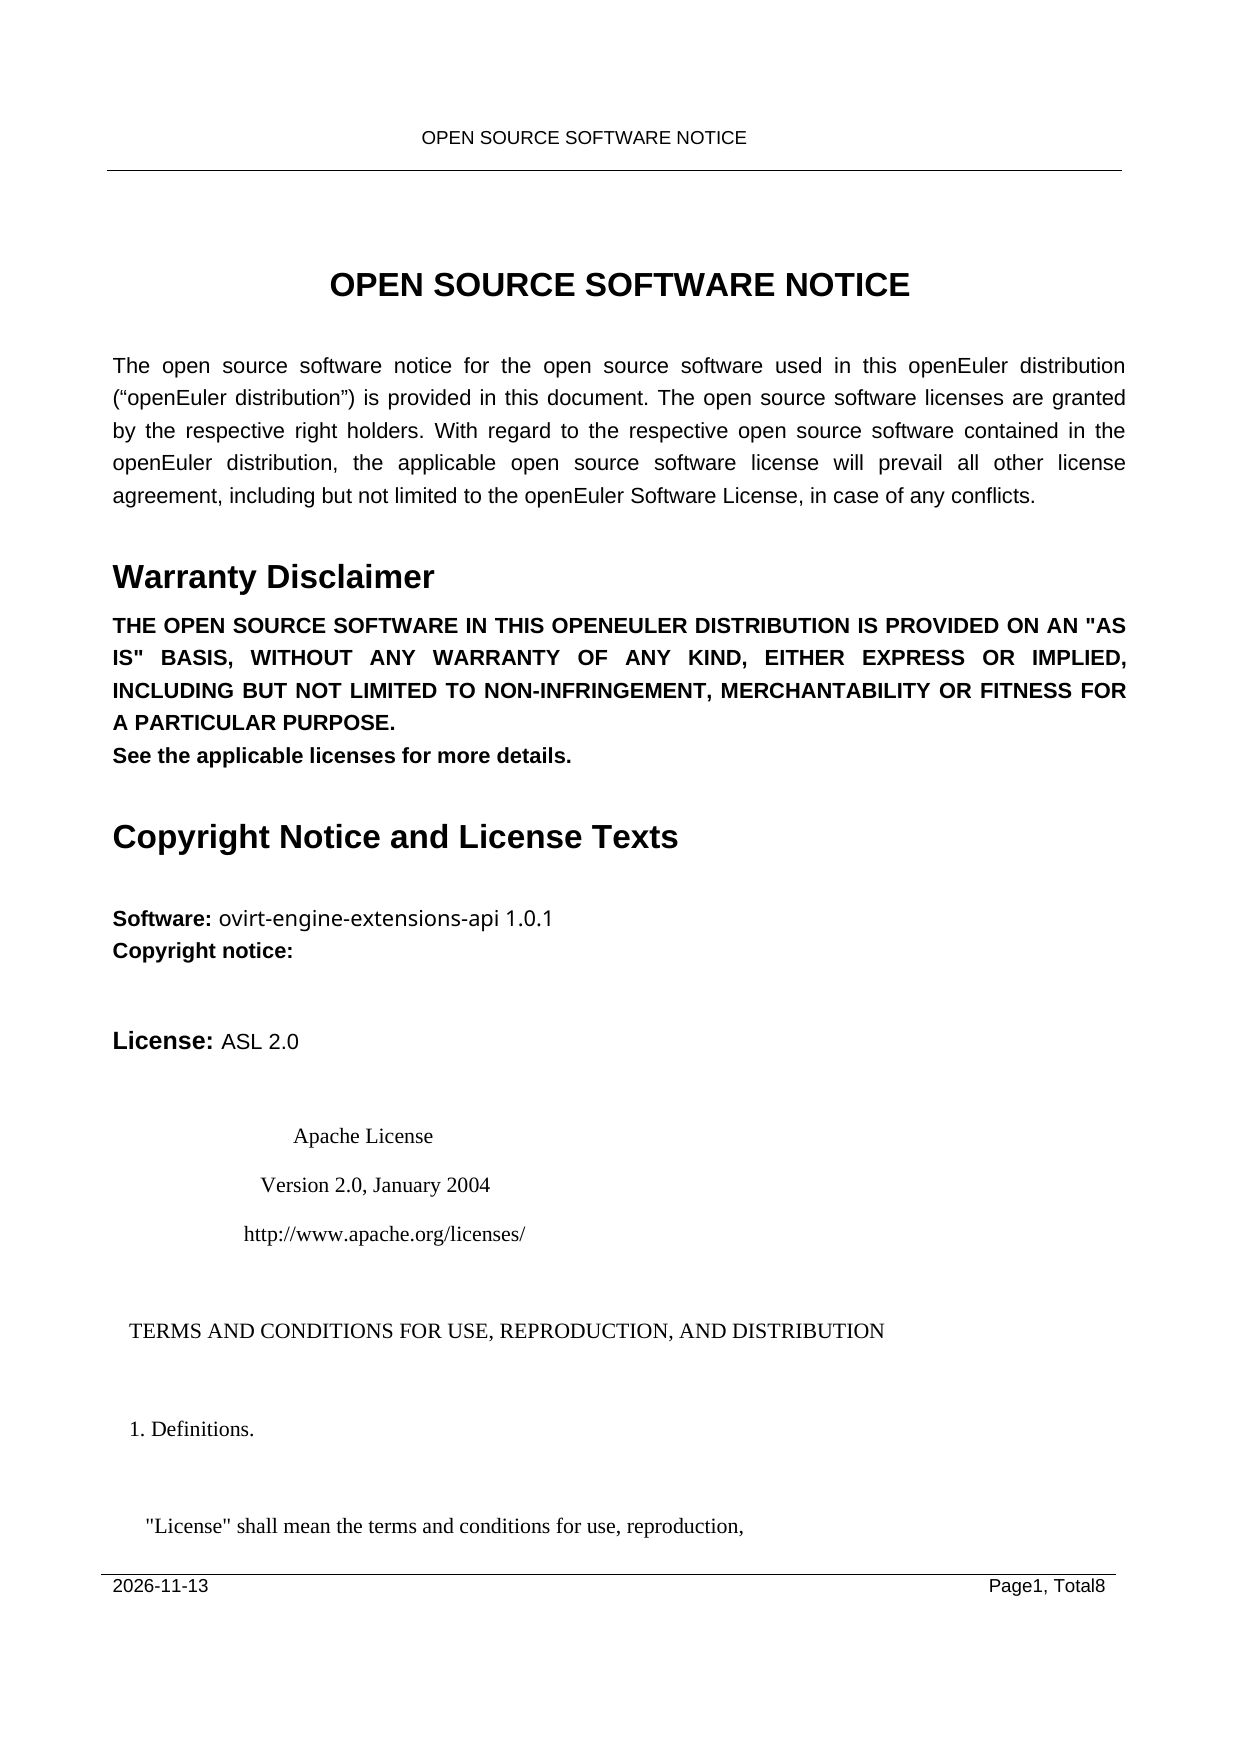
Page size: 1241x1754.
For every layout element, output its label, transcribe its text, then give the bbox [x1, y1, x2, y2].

text THE OPEN SOURCE SOFTWARE IN THIS OPENEULER DISTRIBUTION IS PROVIDED ON AN "AS IS" BASIS, WITHOUT ANY WARRANTY OF ANY KIND, EITHER EXPRESS OR IMPLIED, INCLUDING BUT NOT LIMITED TO NON-INFRINGEMENT, MERCHANTABILITY OR FITNESS FOR A PARTICULAR PURPOSE. See the applicable licenses for more details. [112, 609, 1128, 771]
text License: ASL 2.0 [112, 1024, 1128, 1057]
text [112, 1071, 1128, 1542]
text The open source software notice for the open source software used in this openEuler distribution (“openEuler distribution”) is provided in this document. The open source software licenses are granted by the respective right holders. With regard to the respective open source software contained in the openEuler distribution, the applicable open source software license will prevail all other license agreement, including but not limited to the openEuler Software License, in case of any conflicts. [112, 349, 1128, 511]
text Software: ovirt-engine-extensions-api 1.0.1 [112, 901, 1128, 934]
text OPEN SOURCE SOFTWARE NOTICE [112, 251, 1128, 316]
text Warranty Disclaimer [112, 544, 1128, 609]
text Copyright notice: [112, 934, 1128, 966]
text Copyright Notice and License Texts [112, 804, 1128, 869]
